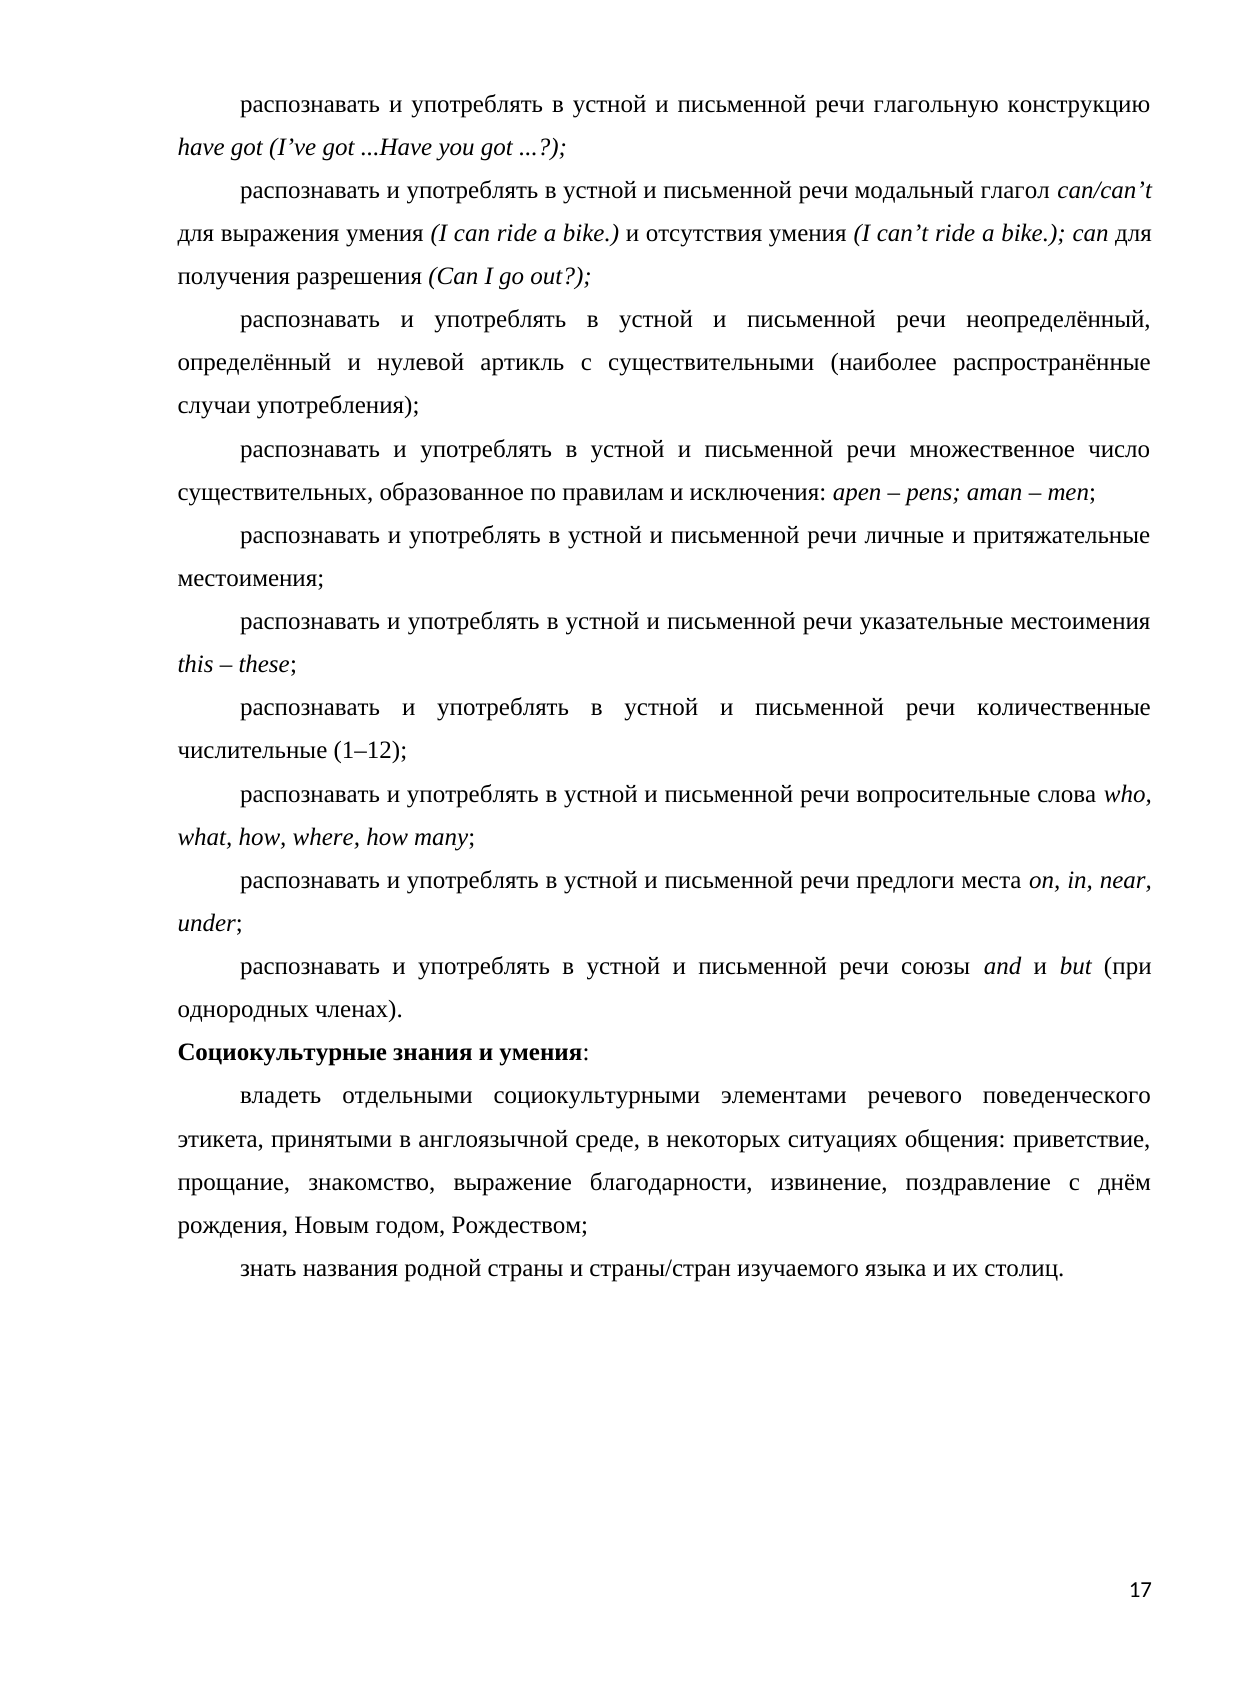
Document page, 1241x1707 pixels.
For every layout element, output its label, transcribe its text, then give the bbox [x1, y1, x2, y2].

text распознавать и употреблять в устной и письменной речи предлоги места on, in, near, under; [177, 865, 1152, 937]
text распознавать и употреблять в устной и письменной речи личные и притяжательные местоимения; [177, 520, 1152, 592]
text распознавать и употреблять в устной и письменной речи количественные числительные (1–12); [177, 692, 1152, 764]
text распознавать и употреблять в устной и письменной речи союзы and и but (при однородных членах). [177, 951, 1152, 1023]
text распознавать и употреблять в устной и письменной речи указательные местоимения this – these; [177, 606, 1152, 678]
text распознавать и употреблять в устной и письменной речи множественное число существительных, образованное по правилам и исключения: apen – pens; aman – men; [177, 434, 1152, 506]
text распознавать и употреблять в устной и письменной речи вопросительные слова who, what, how, where, how many; [177, 779, 1152, 851]
text Социокультурные знания и умения: [177, 1037, 1152, 1066]
text знать названия родной страны и страны/стран изучаемого языка и их столиц. [177, 1253, 1152, 1282]
text распознавать и употреблять в устной и письменной речи неопределённый, определённый и нулевой артикль с существительными (наиболее распространённые случаи употребления); [177, 304, 1152, 419]
text распознавать и употреблять в устной и письменной речи модальный глагол сan/can’t для выражения умения (I can ride a bike.) и отсутствия умения (I can’t ride a bike.); can для получения разрешения (Can I go out?); [177, 175, 1152, 290]
text распознавать и употреблять в устной и письменной речи глагольную конструкцию have got (I’ve got ...Have you got ...?); [177, 89, 1152, 161]
text владеть отдельными социокультурными элементами речевого поведенческого этикета, принятыми в англоязычной среде, в некоторых ситуациях общения: приветствие, прощание, знакомство, выражение благодарности, извинение, поздравление с днём рождения, Новым годом, Рождеством; [177, 1081, 1152, 1239]
